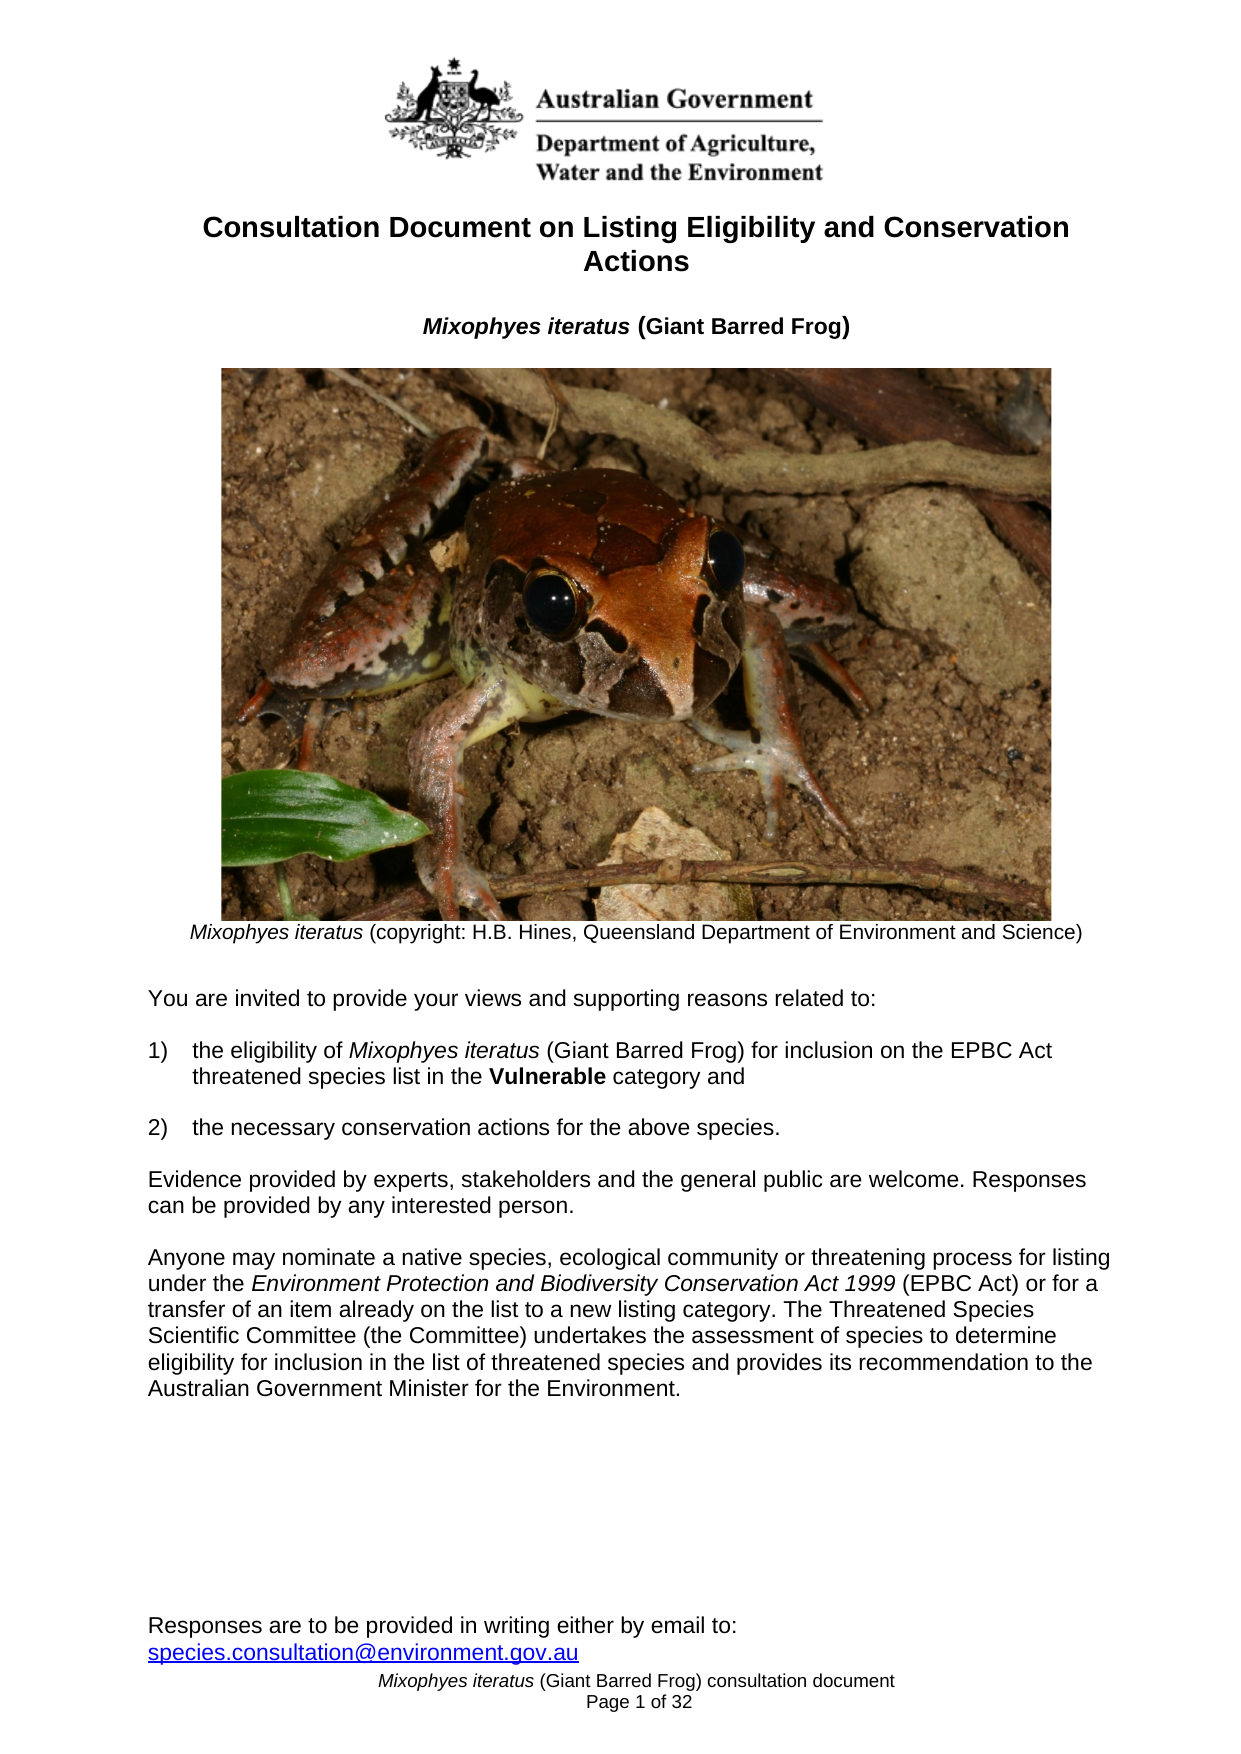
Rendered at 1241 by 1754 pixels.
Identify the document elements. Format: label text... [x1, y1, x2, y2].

text 2) the necessary conservation actions for the above species. [148, 1114, 1125, 1141]
text Consultation Document on Listing Eligibility and Conservation Actions [148, 210, 1125, 277]
title Mixophyes iteratus (Giant Barred Frog) [148, 311, 1125, 340]
text Evidence provided by experts, stakeholders and the general public are welcome. Responses can be provided by any interested person. [148, 1166, 1125, 1218]
picture [382, 41, 891, 198]
text 1) the eligibility of Mixophyes iteratus (Giant Barred Frog) for inclusion on the EPBC Act threatened species list in the Vulnerable category and [148, 1037, 1125, 1089]
text Anyone may nominate a native species, ecological community or threatening process for listing under the Environment Protection and Biodiversity Conservation Act 1999 (EPBC Act) or for a transfer of an item already on the list to a new listing category. The Threatened Species Scientific Committee (the Committee) undertakes the assessment of species to determine eligibility for inclusion in the list of threatened species and provides its recommendation to the Australian Government Minister for the Environment. [148, 1243, 1125, 1402]
text You are invited to provide your views and supporting reasons related to: [148, 985, 1125, 1012]
picture [221, 368, 1052, 921]
text Responses are to be provided in writing either by email to: species.consultation@environment.gov.au [148, 1612, 1125, 1665]
